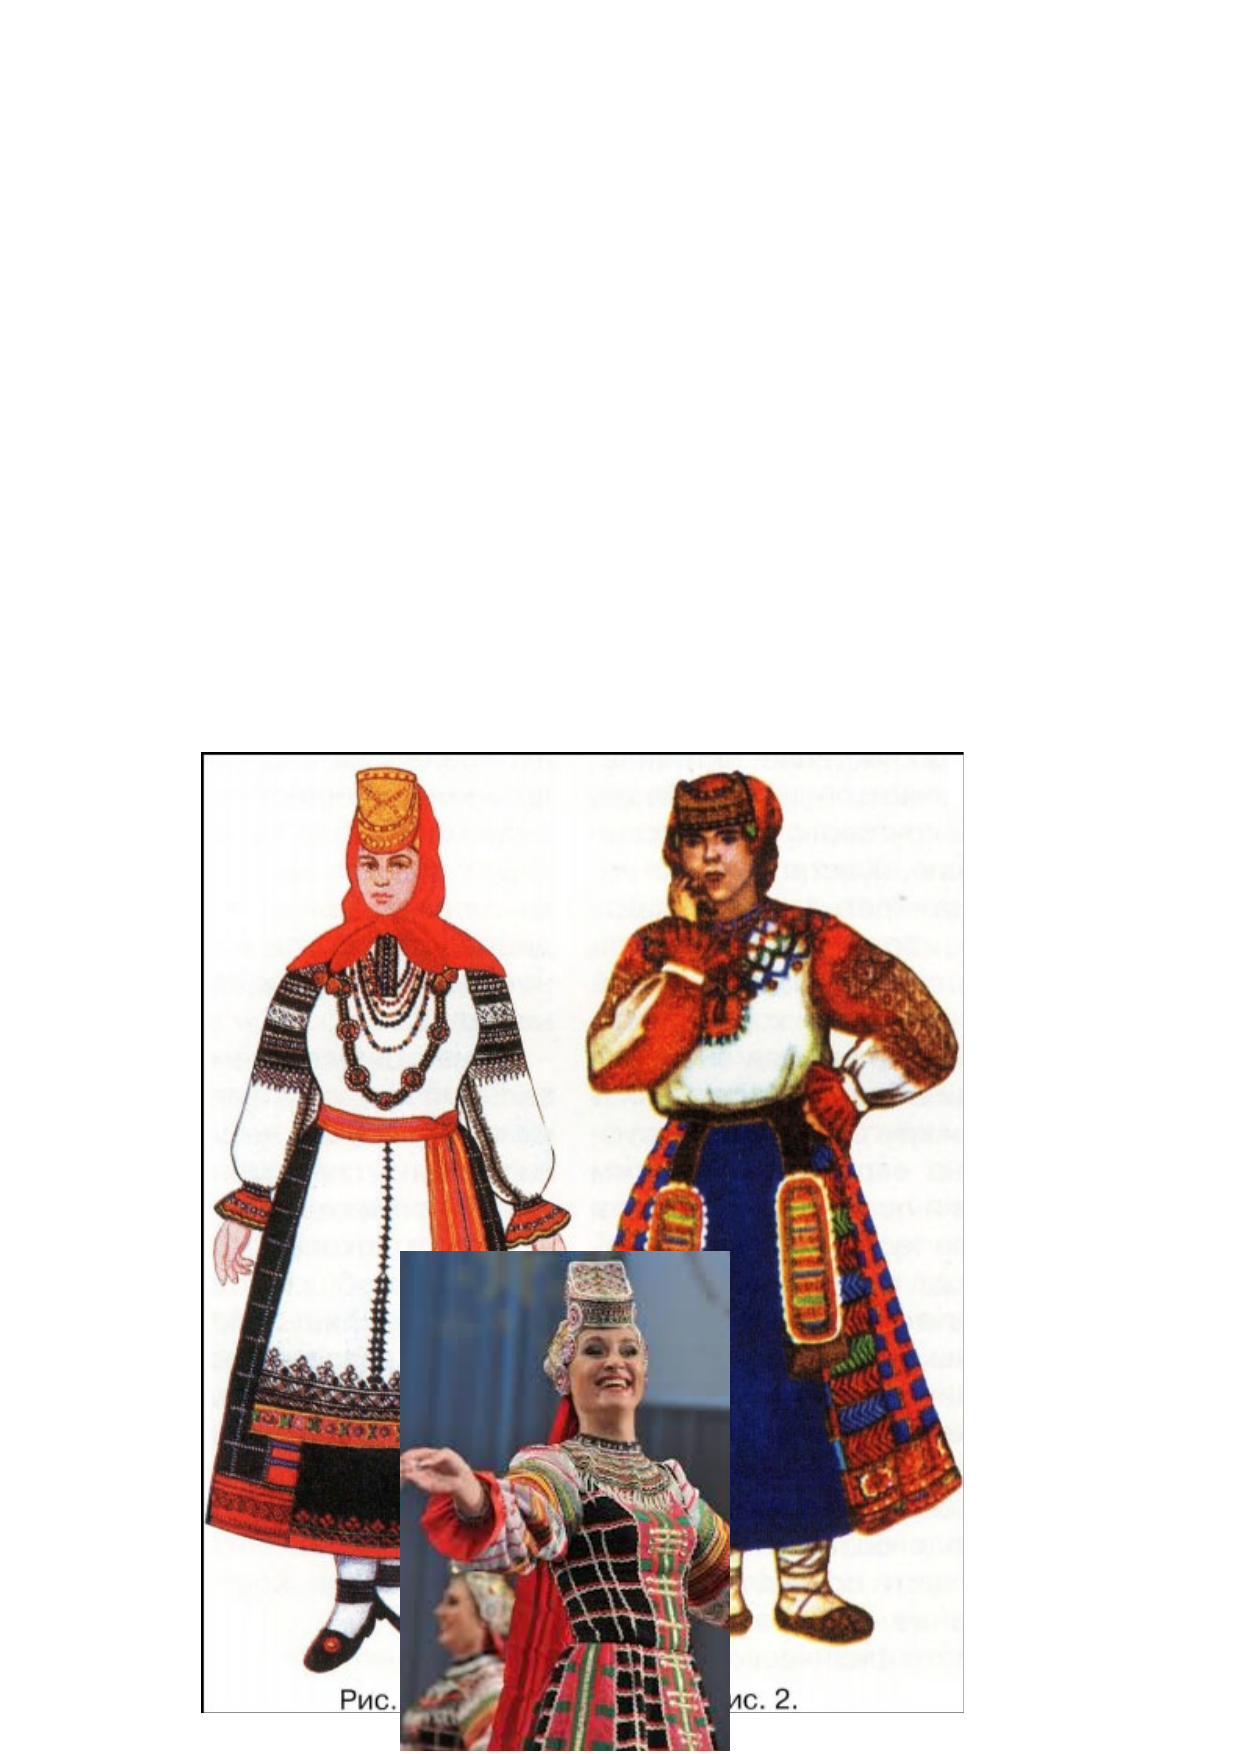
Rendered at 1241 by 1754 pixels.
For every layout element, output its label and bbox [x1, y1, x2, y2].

picture [201, 752, 964, 1751]
